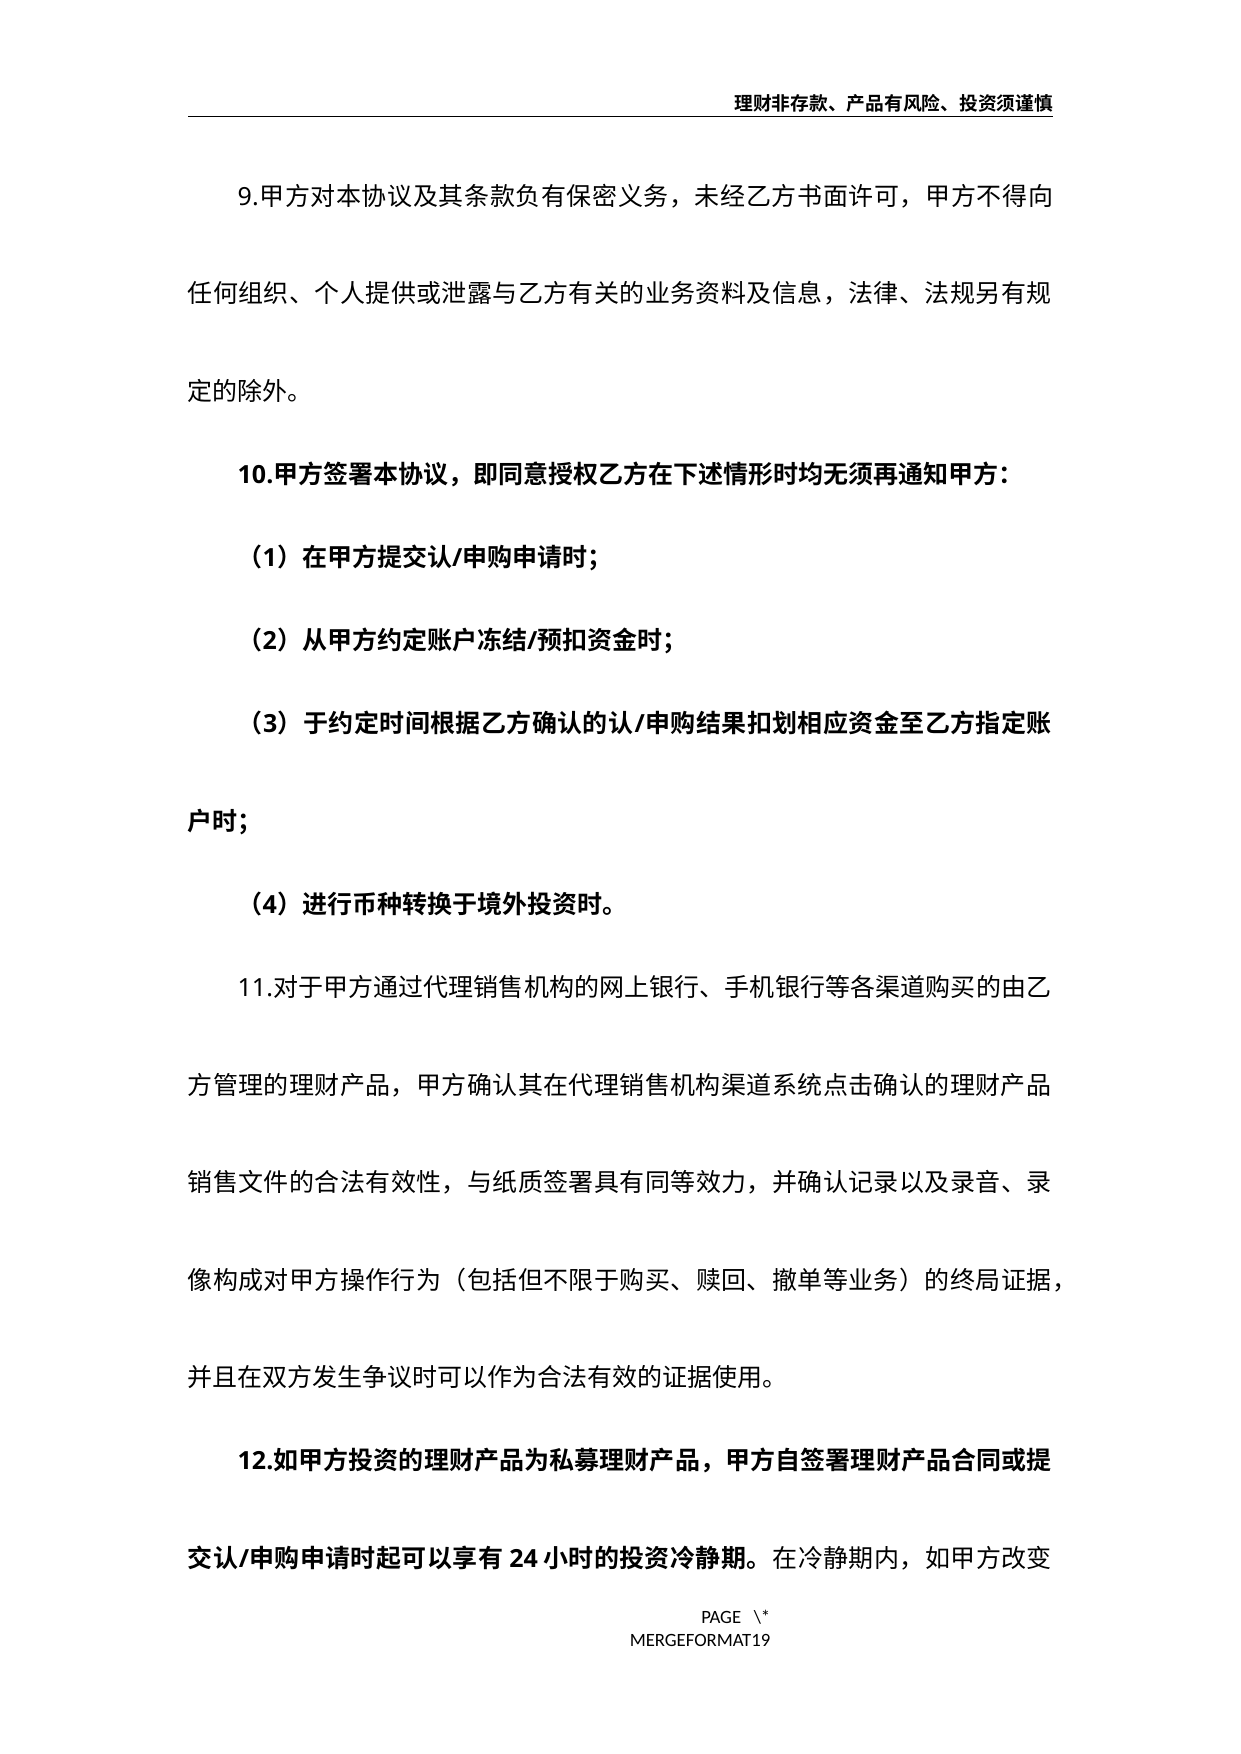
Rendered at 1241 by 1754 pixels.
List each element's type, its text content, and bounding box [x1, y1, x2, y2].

text （2）从甲方约定账户冻结/预扣资金时； [187, 606, 1053, 671]
text （1）在甲方提交认/申购申请时； [187, 523, 1053, 588]
text （4）进行币种转换于境外投资时。 [187, 870, 1053, 935]
text 10.甲方签署本协议，即同意授权乙方在下述情形时均无须再通知甲方： [187, 440, 1053, 505]
text （3）于约定时间根据乙方确认的认/申购结果扣划相应资金至乙方指定账户时； [187, 689, 1053, 852]
text 11.对于甲方通过代理销售机构的网上银行、手机银行等各渠道购买的由乙方管理的理财产品，甲方确认其在代理销售机构渠道系统点击确认的理财产品销售文件的合法有效性，与纸质签署具有同等效力，并确认记录以及录音、录像构成对甲方操作行为（包括但不限于购买、赎回、撤单等业务）的终局证据，并且在双方发生争议时可以作为合法有效的证据使用。 [187, 953, 1053, 1408]
text 9.甲方对本协议及其条款负有保密义务，未经乙方书面许可，甲方不得向任何组织、个人提供或泄露与乙方有关的业务资料及信息，法律、法规另有规定的除外。 [187, 162, 1053, 422]
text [187, 1426, 1053, 1589]
